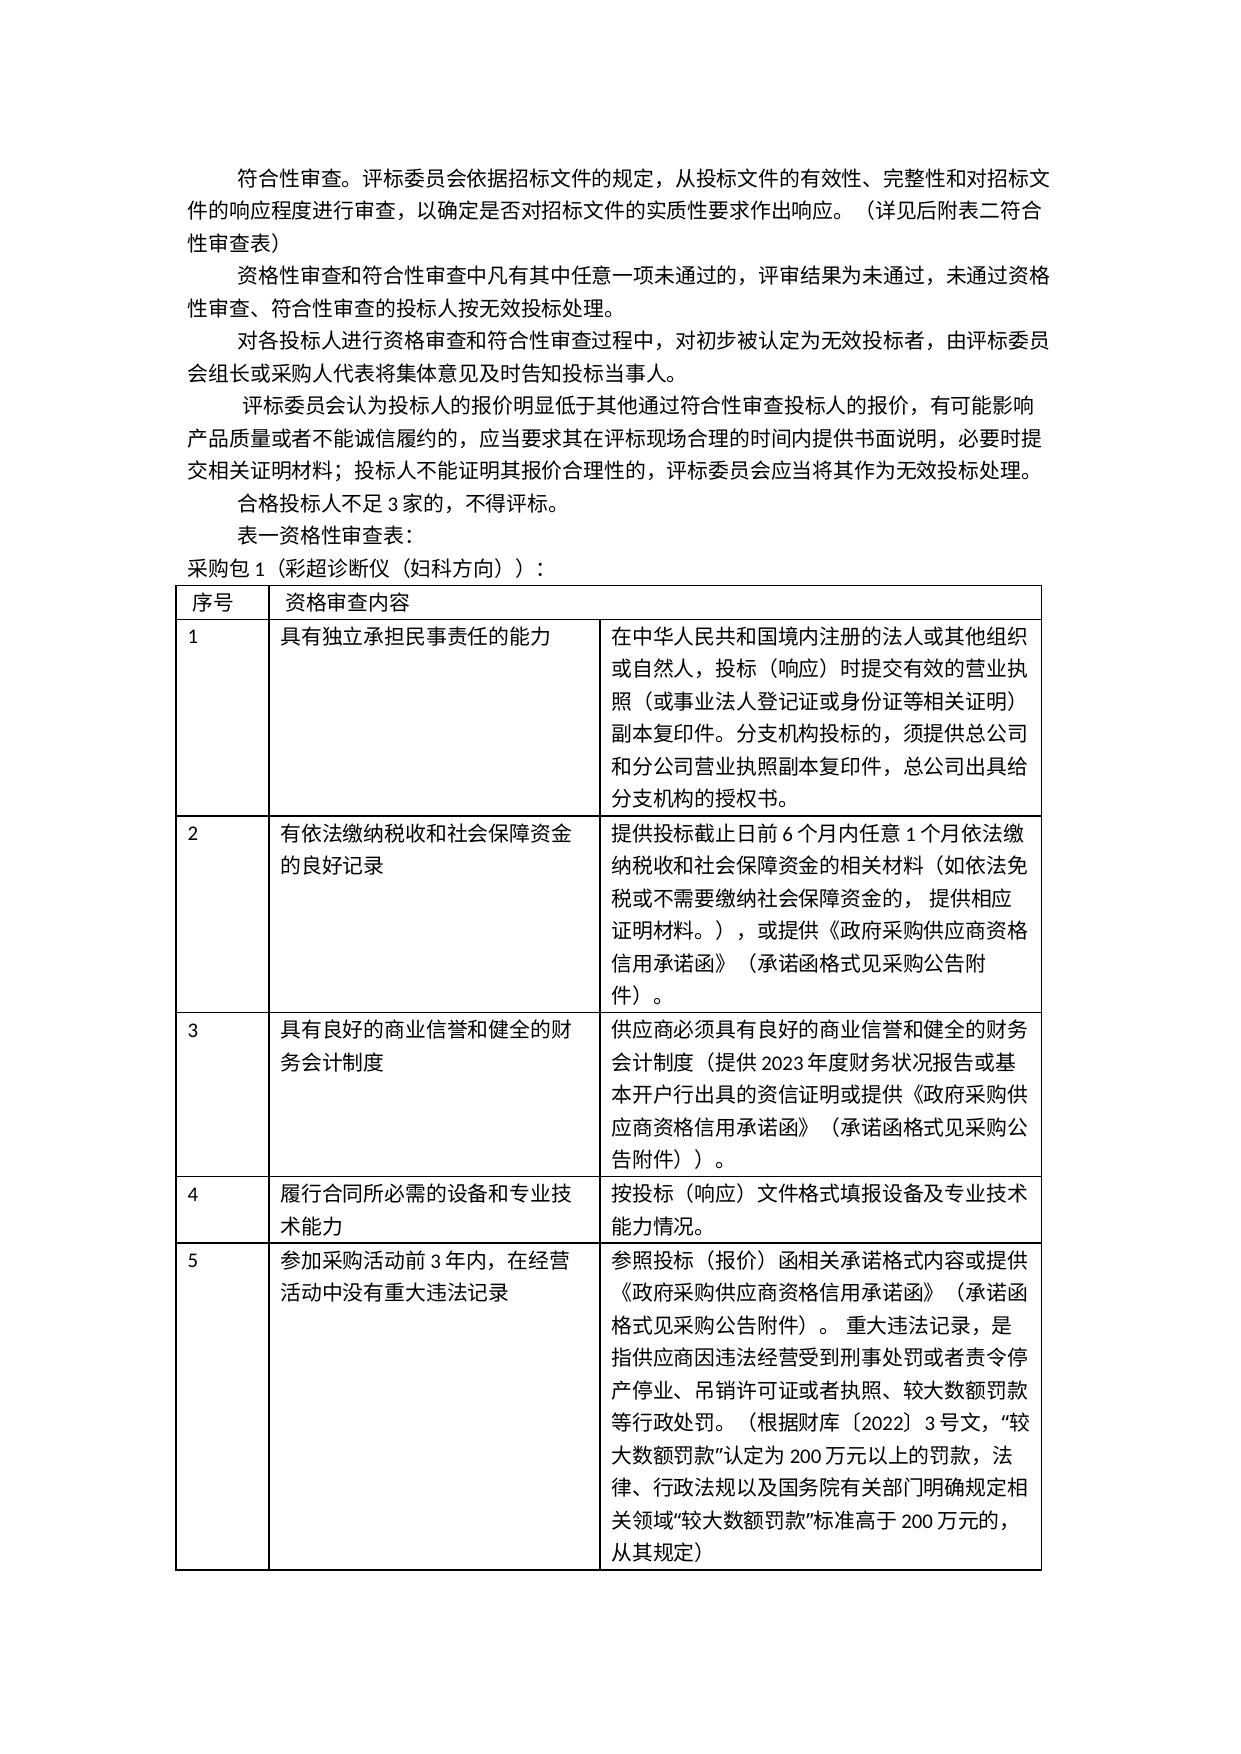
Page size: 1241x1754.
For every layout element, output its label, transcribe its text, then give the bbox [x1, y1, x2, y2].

table_cell 具有独立承担民事责任的能力 [270, 620, 599, 815]
table_cell 4 [177, 1177, 268, 1242]
table_cell 有依法缴纳税收和社会保障资金的良好记录 [270, 817, 599, 1012]
text 符合性审查。评标委员会依据招标文件的规定，从投标文件的有效性、完整性和对招标文件的响应程度进行审查，以确定是否对招标文件的实质性要求作出响应。（详见后附表二符合性审查表） [187, 162, 1053, 259]
table_cell 按投标（响应）文件格式填报设备及专业技术能力情况。 [601, 1177, 1041, 1242]
table_cell 具有良好的商业信誉和健全的财务会计制度 [270, 1013, 599, 1176]
table_cell 3 [177, 1013, 268, 1176]
text 合格投标人不足3家的，不得评标。 [187, 487, 1053, 519]
table_cell 2 [177, 817, 268, 1012]
table_cell 1 [177, 620, 268, 815]
text 资格性审查和符合性审查中凡有其中任意一项未通过的，评审结果为未通过，未通过资格性审查、符合性审查的投标人按无效投标处理。 [187, 259, 1053, 324]
table_cell 5 [177, 1244, 268, 1569]
table_header 资格审查内容 [270, 586, 1041, 618]
table_header 序号 [177, 586, 268, 618]
table_cell 供应商必须具有良好的商业信誉和健全的财务会计制度（提供2023年度财务状况报告或基本开户行出具的资信证明或提供《政府采购供应商资格信用承诺函》（承诺函格式见采购公告附件））。 [601, 1013, 1041, 1176]
text 评标委员会认为投标人的报价明显低于其他通过符合性审查投标人的报价，有可能影响产品质量或者不能诚信履约的，应当要求其在评标现场合理的时间内提供书面说明，必要时提交相关证明材料；投标人不能证明其报价合理性的，评标委员会应当将其作为无效投标处理。 [187, 389, 1053, 487]
text 对各投标人进行资格审查和符合性审查过程中，对初步被认定为无效投标者，由评标委员会组长或采购人代表将集体意见及时告知投标当事人。 [187, 324, 1053, 389]
table_cell 在中华人民共和国境内注册的法人或其他组织或自然人，投标（响应）时提交有效的营业执照（或事业法人登记证或身份证等相关证明） 副本复印件。分支机构投标的，须提供总公司和分公司营业执照副本复印件，总公司出具给分支机构的授权书。 [601, 620, 1041, 815]
text 表一资格性审查表： [187, 519, 1053, 552]
table_cell 参加采购活动前3年内，在经营活动中没有重大违法记录 [270, 1244, 599, 1569]
table_cell 履行合同所必需的设备和专业技术能力 [270, 1177, 599, 1242]
table_cell 参照投标（报价）函相关承诺格式内容或提供《政府采购供应商资格信用承诺函》（承诺函格式见采购公告附件）。 重大违法记录，是指供应商因违法经营受到刑事处罚或者责令停产停业、吊销许可证或者执照、较大数额罚款等行政处罚。（根据财库〔2022〕3号文，“较大数额罚款”认定为200万元以上的罚款，法律、行政法规以及国务院有关部门明确规定相关领域“较大数额罚款”标准高于200万元的，从其规定） [601, 1244, 1041, 1569]
table_cell 提供投标截止日前6个月内任意1个月依法缴纳税收和社会保障资金的相关材料（如依法免税或不需要缴纳社会保障资金的， 提供相应证明材料。），或提供《政府采购供应商资格信用承诺函》（承诺函格式见采购公告附件）。 [601, 817, 1041, 1012]
text 采购包1（彩超诊断仪（妇科方向））： [187, 552, 1053, 584]
